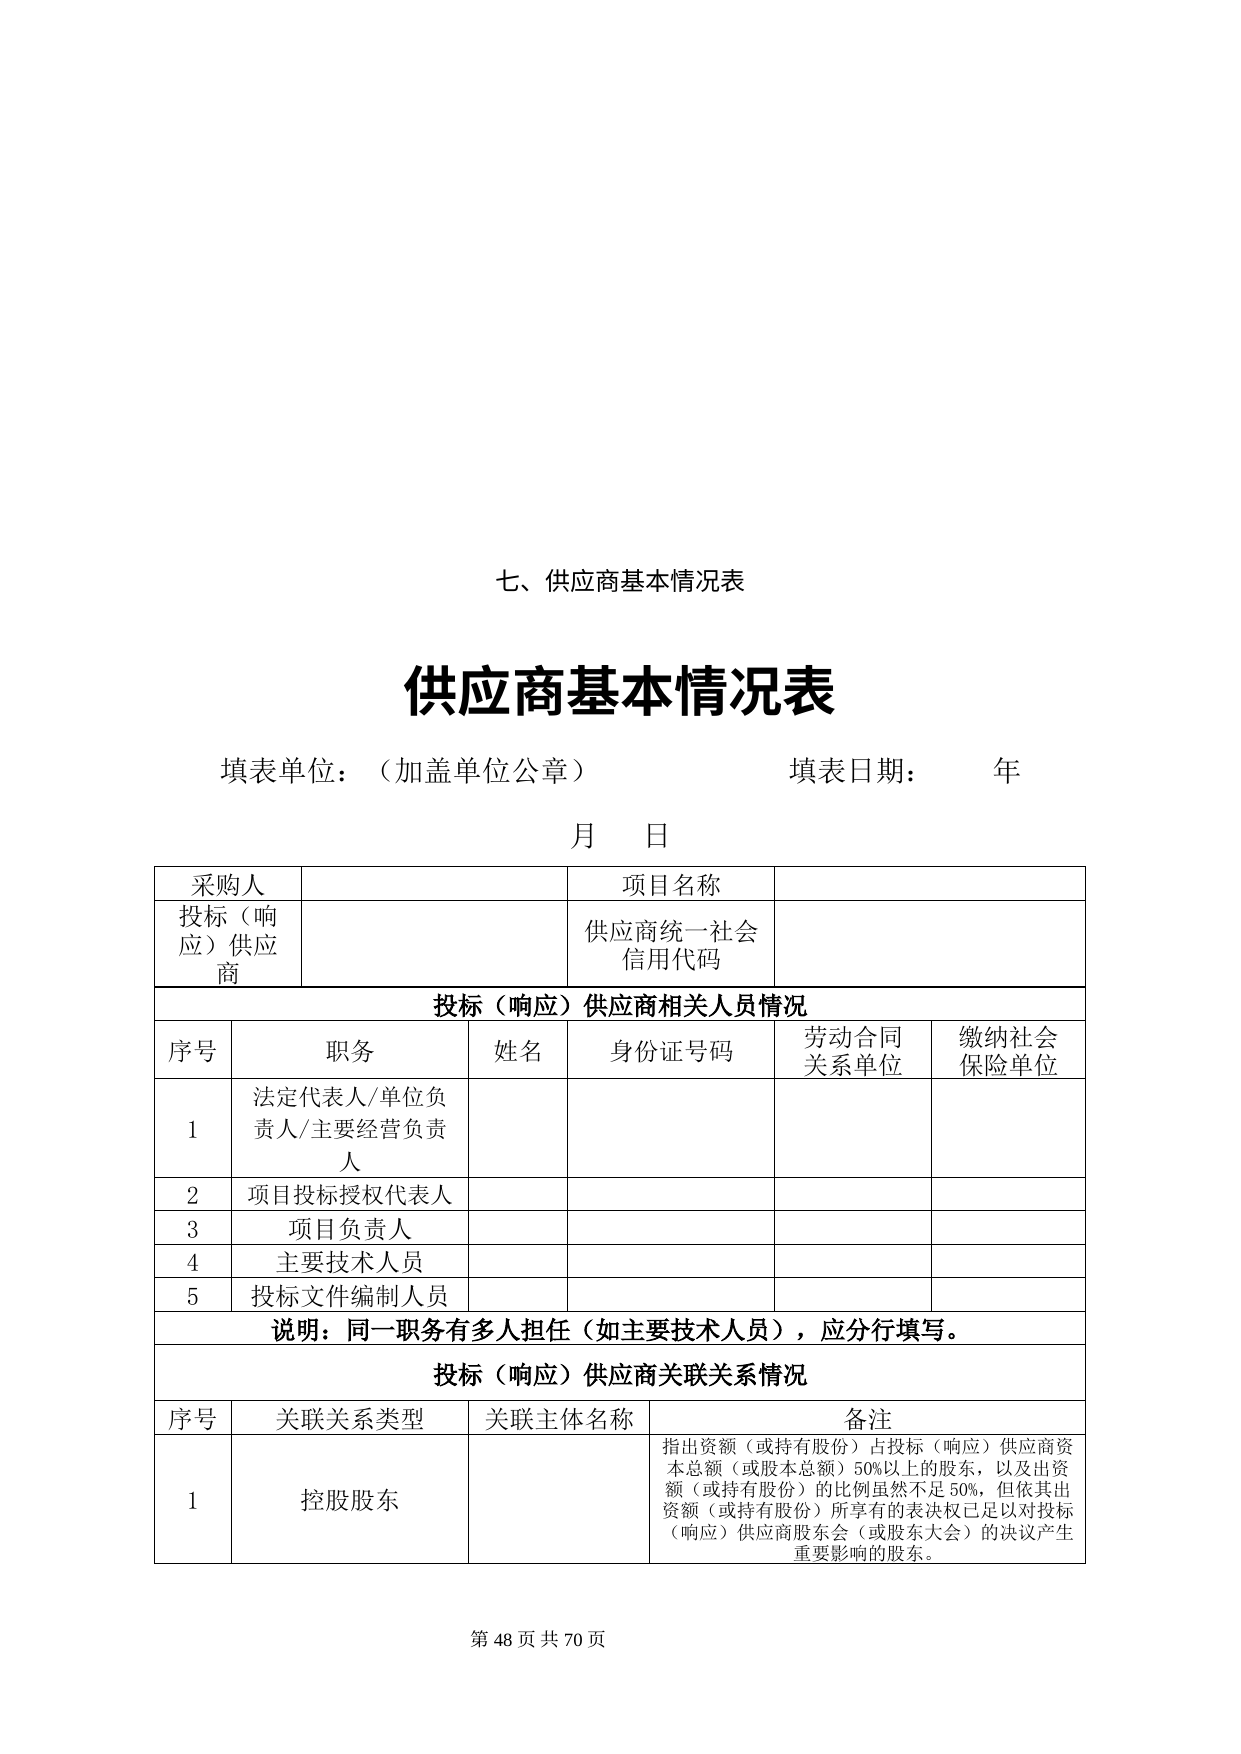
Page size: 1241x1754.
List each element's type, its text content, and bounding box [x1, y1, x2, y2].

table_cell [469, 1278, 567, 1311]
table_cell 供应商统一社会信用代码 [568, 901, 774, 986]
table_cell 项目负责人 [232, 1211, 468, 1244]
table_cell 劳动合同 关系单位 [775, 1021, 931, 1078]
table_cell [469, 1079, 567, 1177]
table_header [302, 867, 567, 900]
table_cell [932, 1211, 1085, 1244]
table_cell [775, 1178, 931, 1210]
table_cell 3 [155, 1211, 231, 1244]
table_cell [469, 1211, 567, 1244]
table_cell [775, 1079, 931, 1177]
table_cell [775, 901, 1085, 986]
table_cell 关联关系类型 [232, 1401, 468, 1434]
table_cell [568, 1178, 774, 1210]
table_cell 职务 [232, 1021, 468, 1078]
table_cell [469, 1178, 567, 1210]
table_cell 姓名 [469, 1021, 567, 1078]
table_cell 投标文件编制人员 [232, 1278, 468, 1311]
table_cell 4 [155, 1245, 231, 1277]
table_cell [568, 1079, 774, 1177]
table_cell [469, 1435, 649, 1563]
table_cell 序号 [155, 1401, 231, 1434]
table_cell 1 [155, 1435, 231, 1563]
table_cell [568, 1245, 774, 1277]
table_cell [932, 1079, 1085, 1177]
table_cell 投标（响应）供应商关联关系情况 [155, 1345, 1085, 1400]
table_header 项目名称 [568, 867, 774, 900]
table_cell 控股股东 [232, 1435, 468, 1563]
table_cell 项目投标授权代表人 [232, 1178, 468, 1210]
table_cell [775, 1278, 931, 1311]
table_cell [775, 1211, 931, 1244]
table_cell 投标（响应）供应商 [155, 901, 301, 986]
table_cell [302, 901, 567, 986]
table_cell [568, 1211, 774, 1244]
table_cell 指出资额（或持有股份）占投标（响应）供应商资本总额（或股本总额）50%以上的股东，以及出资额（或持有股份）的比例虽然不足50%，但依其出资额（或持有股份）所享有的表决权已足以对投标（响应）供应商股东会（或股东大会）的决议产生重要影响的股东。 [650, 1435, 1085, 1563]
table_cell 身份证号码 [568, 1021, 774, 1078]
subtitle 七、供应商基本情况表 [187, 547, 1053, 612]
table_cell 序号 [155, 1021, 231, 1078]
table_cell [469, 1245, 567, 1277]
table_cell [932, 1278, 1085, 1311]
table_cell 5 [155, 1278, 231, 1311]
table_cell 2 [155, 1178, 231, 1210]
table_cell [932, 1245, 1085, 1277]
table_cell 说明：同一职务有多人担任（如主要技术人员），应分行填写。 [155, 1312, 1085, 1344]
text 填表单位：（加盖单位公章） 填表日期： 年 月 日 [187, 736, 1053, 866]
table_cell 主要技术人员 [232, 1245, 468, 1277]
table_cell 投标（响应）供应商相关人员情况 [155, 988, 1085, 1020]
table_cell 法定代表人/单位负责人/主要经营负责人 [232, 1079, 468, 1177]
table_cell 关联主体名称 [469, 1401, 649, 1434]
table_cell [775, 1245, 931, 1277]
table_header 采购人 [155, 867, 301, 900]
table_cell [568, 1278, 774, 1311]
table_cell 缴纳社会 保险单位 [932, 1021, 1085, 1078]
list 供应商基本情况表 [187, 639, 1053, 736]
table_cell 1 [155, 1079, 231, 1177]
table_cell [932, 1178, 1085, 1210]
table_header [775, 867, 1085, 900]
table_cell 备注 [650, 1401, 1085, 1434]
